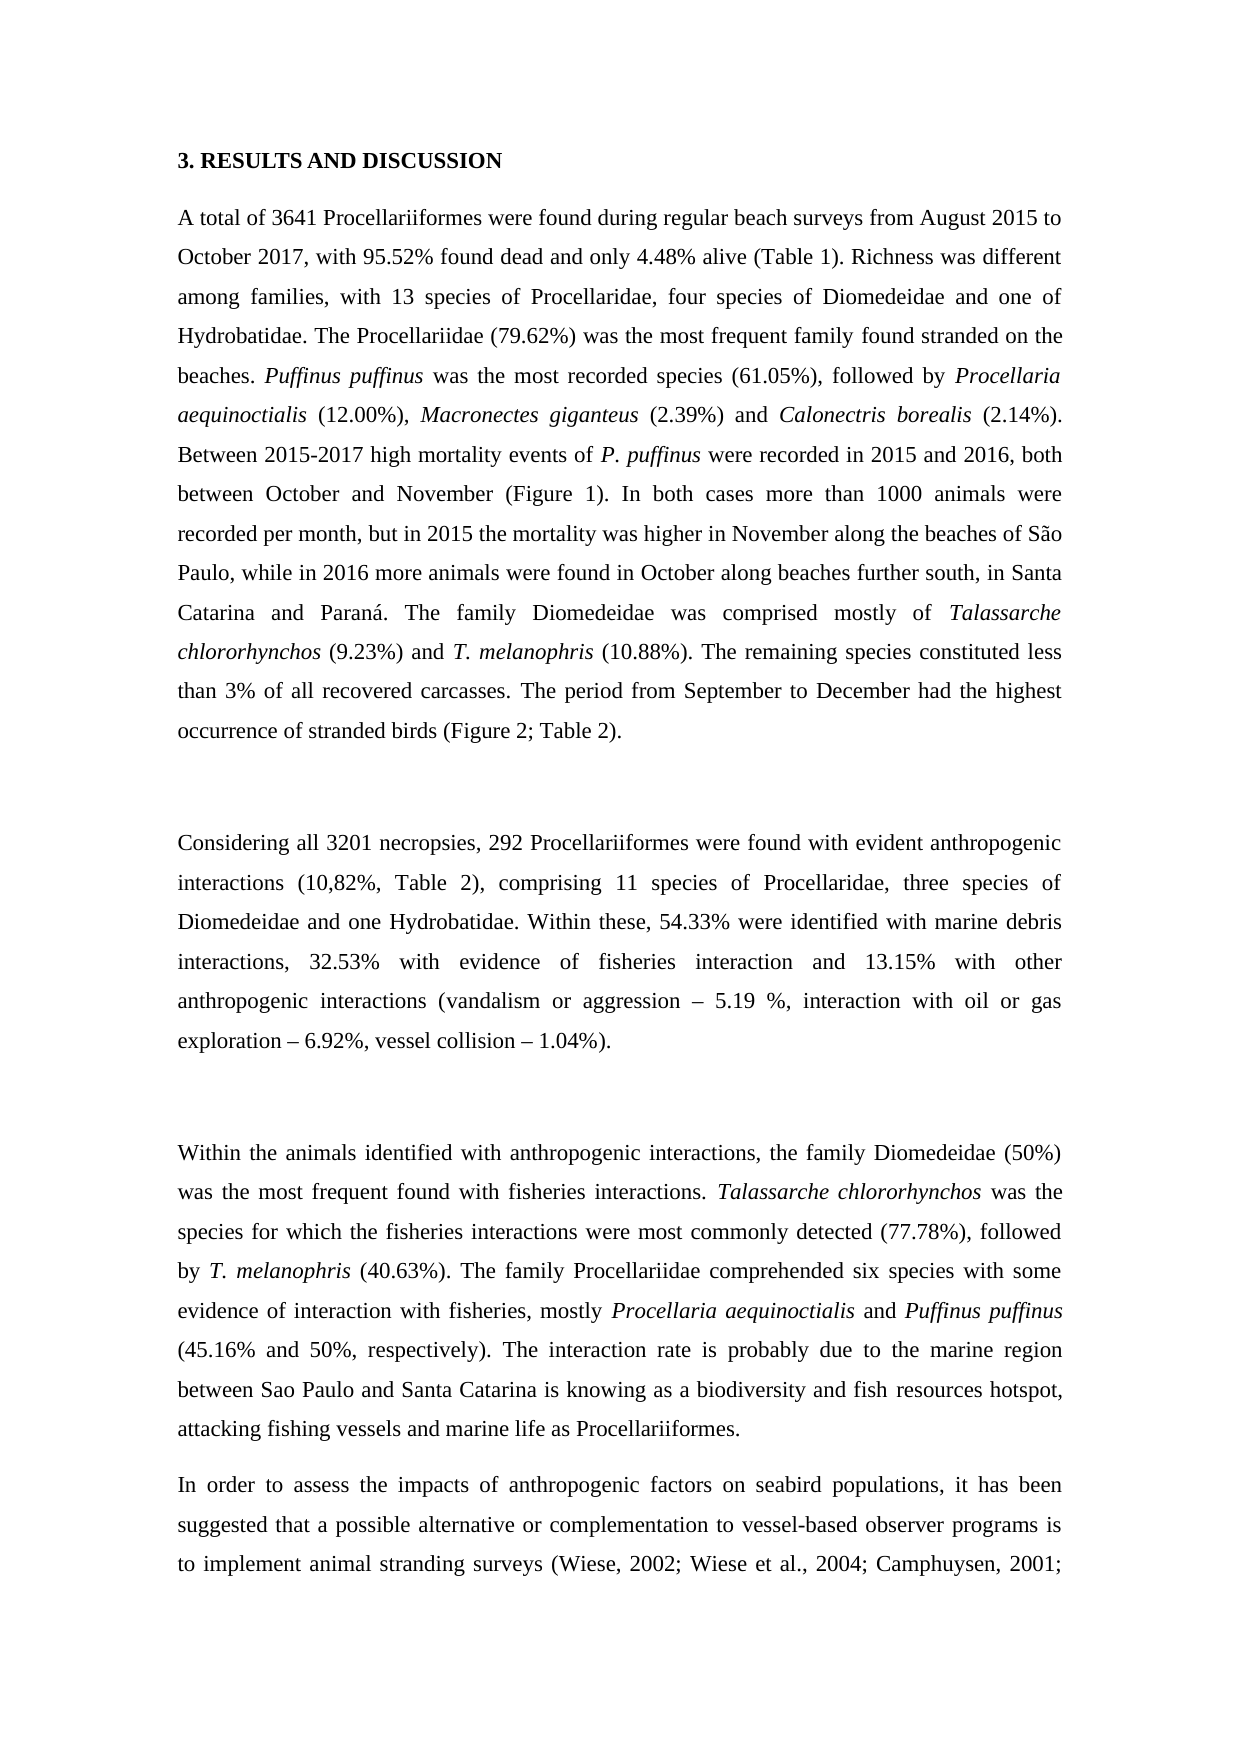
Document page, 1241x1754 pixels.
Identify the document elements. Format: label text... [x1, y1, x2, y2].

text 3. Results AND DISCUSSION [177, 148, 1063, 174]
text A total of 3641 Procellariiformes were found during regular beach surveys from August 2015 to October 2017, with 95.52% found dead and only 4.48% alive (Table 1). Richness was different among families, with 13 species of Procellaridae, four species of Diomedeidae and one of Hydrobatidae. The Procellariidae (79.62%) was the most frequent family found stranded on the beaches. Puffinus puffinus was the most recorded species (61.05%), followed by Procellaria aequinoctialis (12.00%), Macronectes giganteus (2.39%) and Calonectris borealis (2.14%). Between 2015-2017 high mortality events of P. puffinus were recorded in 2015 and 2016, both between October and November (Figure 1). In both cases more than 1000 animals were recorded per month, but in 2015 the mortality was higher in November along the beaches of São Paulo, while in 2016 more animals were found in October along beaches further south, in Santa Catarina and Paraná. The family Diomedeidae was comprised mostly of Talassarche chlororhynchos (9.23%) and T. melanophris (10.88%). The remaining species constituted less than 3% of all recovered carcasses. The period from September to December had the highest occurrence of stranded birds (Figure 2; Table 2). [177, 204, 1063, 743]
text Within the animals identified with anthropogenic interactions, the family Diomedeidae (50%) was the most frequent found with fisheries interactions. Talassarche chlororhynchos was the species for which the fisheries interactions were most commonly detected (77.78%), followed by T. melanophris (40.63%). The family Procellariidae comprehended six species with some evidence of interaction with fisheries, mostly Procellaria aequinoctialis and Puffinus puffinus (45.16% and 50%, respectively). The interaction rate is probably due to the marine region between Sao Paulo and Santa Catarina is knowing as a biodiversity and fish resources hotspot, attacking fishing vessels and marine life as Procellariiformes. [177, 1139, 1063, 1442]
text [177, 1471, 1063, 1577]
text Considering all 3201 necropsies, 292 Procellariiformes were found with evident anthropogenic interactions (10,82%, Table 2), comprising 11 species of Procellaridae, three species of Diomedeidae and one Hydrobatidae. Within these, 54.33% were identified with marine debris interactions, 32.53% with evidence of fisheries interaction and 13.15% with other anthropogenic interactions (vandalism or aggression – 5.19 %, interaction with oil or gas exploration – 6.92%, vessel collision – 1.04%). [177, 829, 1063, 1053]
